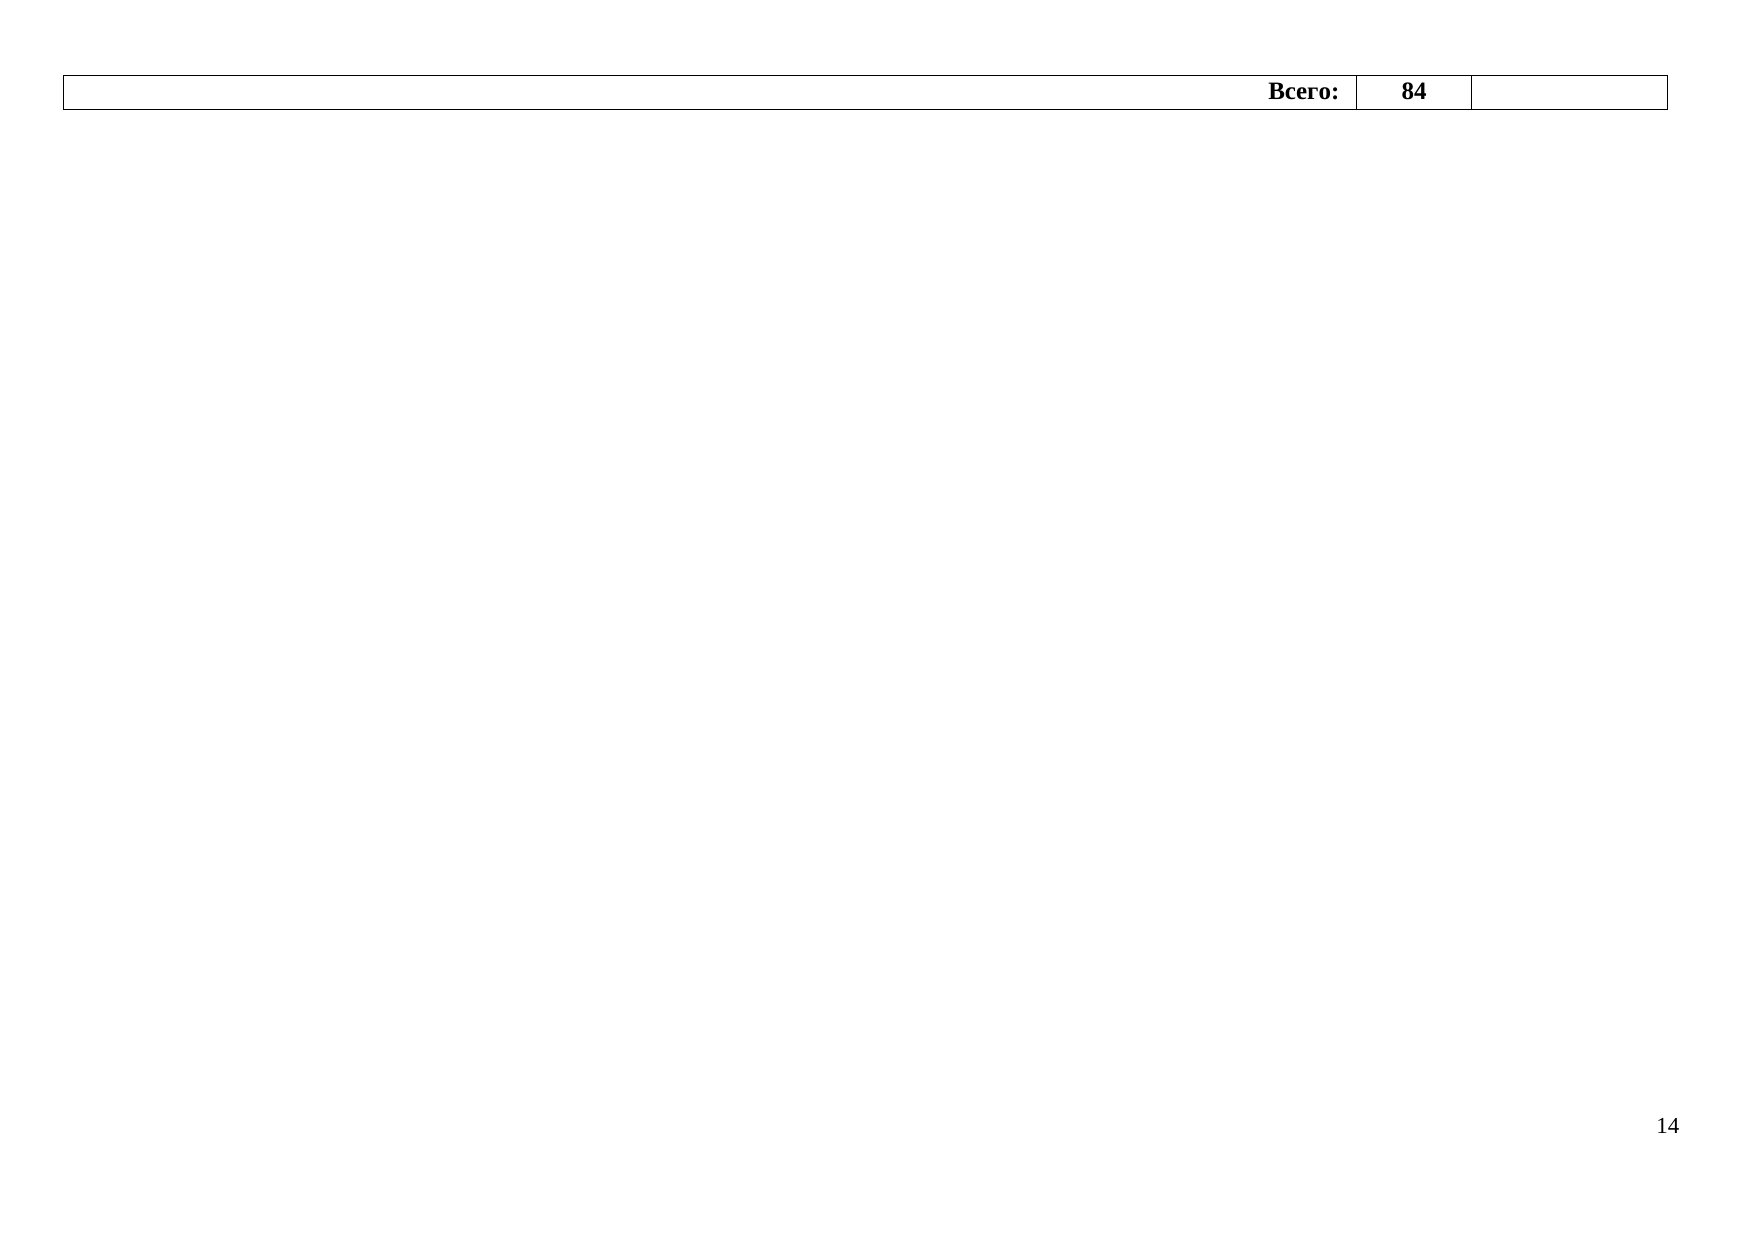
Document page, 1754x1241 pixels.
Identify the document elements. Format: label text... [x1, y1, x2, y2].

table_cell Всего: [64, 76, 1356, 109]
table_cell [1472, 76, 1667, 109]
table_cell 84 [1357, 76, 1471, 109]
